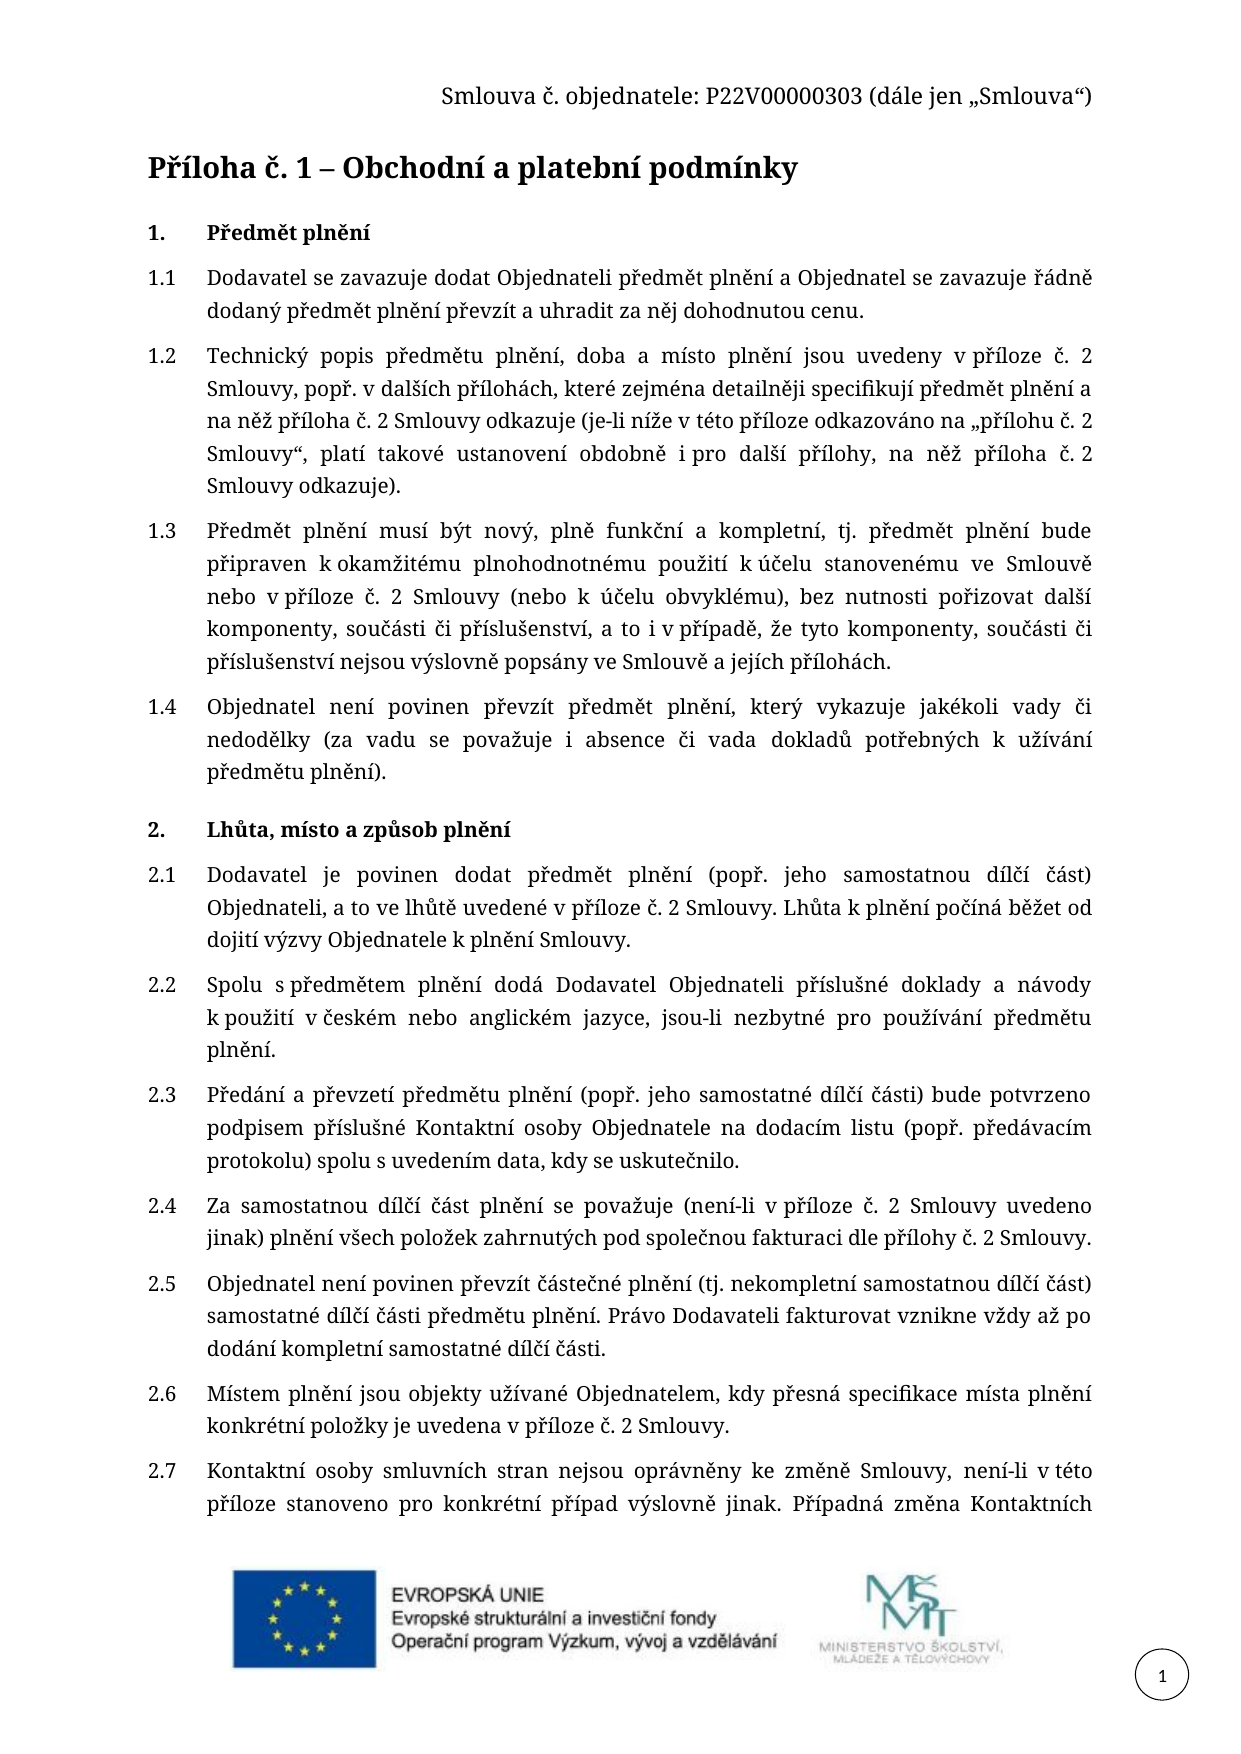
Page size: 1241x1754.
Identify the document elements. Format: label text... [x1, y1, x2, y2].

list Za samostatnou dílčí část plnění se považuje (není-li v příloze č. 2 Smlouvy uvedeno jinak) plnění všech položek zahrnutých pod společnou fakturaci dle přílohy č. 2 Smlouvy. [148, 1191, 1093, 1252]
picture [229, 1566, 1011, 1672]
list Objednatel není povinen převzít předmět plnění, který vykazuje jakékoli vady či nedodělky (za vadu se považuje i absence či vada dokladů potřebných k užívání předmětu plnění). [148, 692, 1093, 786]
list Dodavatel se zavazuje dodat Objednateli předmět plnění a Objednatel se zavazuje řádně dodaný předmět plnění převzít a uhradit za něj dohodnutou cenu. [148, 263, 1093, 324]
list Předmět plnění musí být nový, plně funkční a kompletní, tj. předmět plnění bude připraven k okamžitému plnohodnotnému použití k účelu stanovenému ve Smlouvě nebo v příloze č. 2 Smlouvy (nebo k účelu obvyklému), bez nutnosti pořizovat další komponenty, součásti či příslušenství, a to i v případě, že tyto komponenty, součásti či příslušenství nejsou výslovně popsány ve Smlouvě a jejích přílohách. [148, 517, 1093, 675]
list Lhůta, místo a způsob plnění [148, 815, 1093, 843]
list Dodavatel je povinen dodat předmět plnění (popř. jeho samostatnou dílčí část) Objednateli, a to ve lhůtě uvedené v příloze č. 2 Smlouvy. Lhůta k plnění počíná běžet od dojití výzvy Objednatele k plnění Smlouvy. [148, 860, 1093, 954]
list Spolu s předmětem plnění dodá Dodavatel Objednateli příslušné doklady a návody k použití v českém nebo anglickém jazyce, jsou-li nezbytné pro používání předmětu plnění. [148, 970, 1093, 1064]
list Objednatel není povinen převzít částečné plnění (tj. nekompletní samostatnou dílčí část) samostatné dílčí části předmětu plnění. Právo Dodavateli fakturovat vznikne vždy až po dodání kompletní samostatné dílčí části. [148, 1269, 1093, 1362]
list Předmět plnění [148, 218, 1093, 247]
list Technický popis předmětu plnění, doba a místo plnění jsou uvedeny v příloze č. 2 Smlouvy, popř. v dalších přílohách, které zejména detailněji specifikují předmět plnění a na něž příloha č. 2 Smlouvy odkazuje (je-li níže v této příloze odkazováno na „přílohu č. 2 Smlouvy“, platí takové ustanovení obdobně i pro další přílohy, na něž příloha č. 2 Smlouvy odkazuje). [148, 341, 1093, 500]
text Příloha č. 1 – Obchodní a platební podmínky [148, 148, 1093, 187]
list Předání a převzetí předmětu plnění (popř. jeho samostatné dílčí části) bude potvrzeno podpisem příslušné Kontaktní osoby Objednatele na dodacím listu (popř. předávacím protokolu) spolu s uvedením data, kdy se uskutečnilo. [148, 1081, 1093, 1174]
list Místem plnění jsou objekty užívané Objednatelem, kdy přesná specifikace místa plnění konkrétní položky je uvedena v příloze č. 2 Smlouvy. [148, 1379, 1093, 1440]
